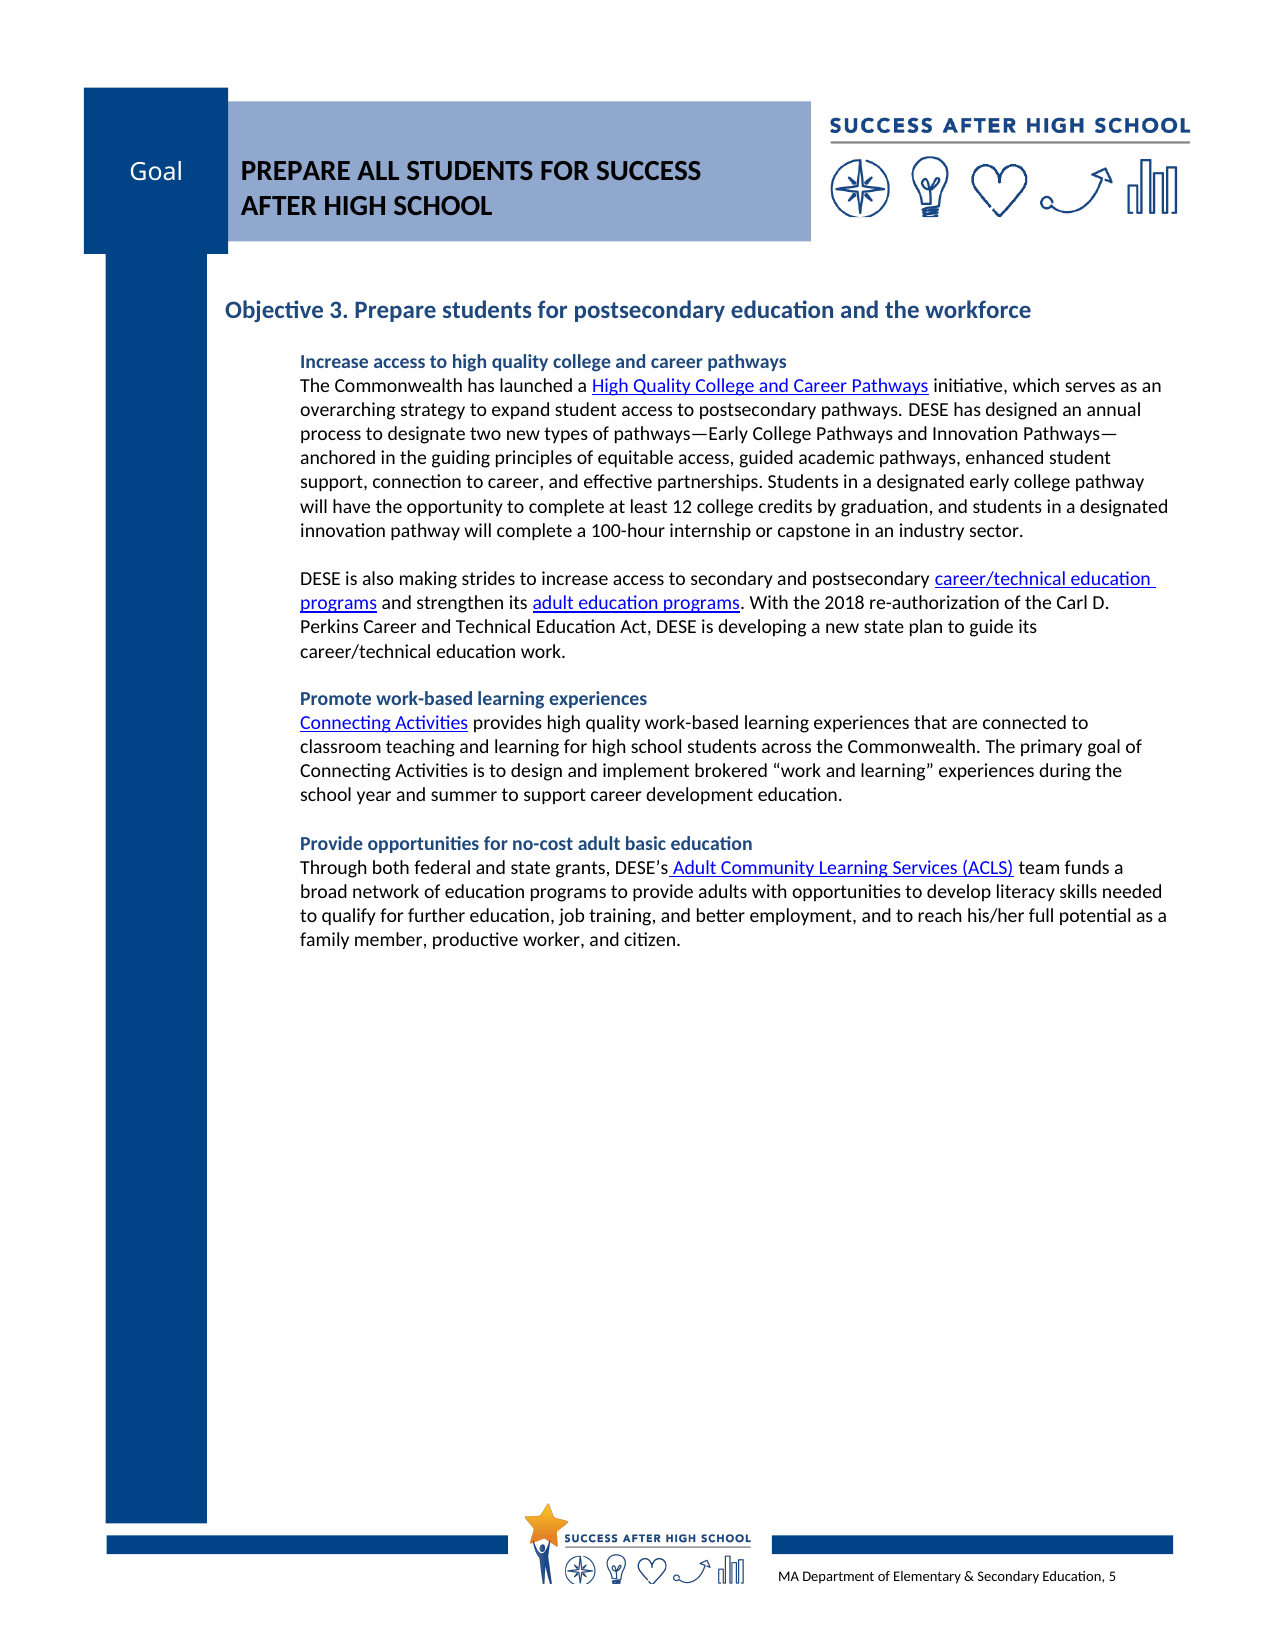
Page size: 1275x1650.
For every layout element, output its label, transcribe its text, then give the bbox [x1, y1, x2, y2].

text Through both federal and state grants, DESE’s Adult Community Learning Services (ACLS) team funds a broad network of education programs to provide adults with opportunities to develop literacy skills needed to qualify for further education, job training, and better employment, and to reach his/her full potential as a family member, productive worker, and citizen. [300, 855, 1172, 952]
text Objective 3. Prepare students for postsecondary education and the workforce [225, 294, 1172, 325]
text The Commonwealth has launched a High Quality College and Career Pathways initiative, which serves as an overarching strategy to expand student access to postsecondary pathways. DESE has designed an annual process to designate two new types of pathways—Early College Pathways and Innovation Pathways—anchored in the guiding principles of equitable access, guided academic pathways, enhanced student support, connection to career, and effective partnerships. Students in a designated early college pathway will have the opportunity to complete at least 12 college credits by graduation, and students in a designated innovation pathway will complete a 100-hour internship or capstone in an industry sector. [300, 373, 1172, 542]
text Promote work-based learning experiences [300, 686, 1172, 710]
text DESE is also making strides to increase access to secondary and postsecondary career/technical education programs and strengthen its adult education programs. With the 2018 re-authorization of the Carl D. Perkins Career and Technical Education Act, DESE is developing a new state plan to guide its career/technical education work. [300, 566, 1172, 663]
picture [524, 1502, 752, 1584]
picture [825, 116, 1191, 217]
text Increase access to high quality college and career pathways [300, 349, 1172, 373]
text Provide opportunities for no-cost adult basic education [300, 831, 1172, 855]
text Connecting Activities provides high quality work-based learning experiences that are connected to classroom teaching and learning for high school students across the Commonwealth. The primary goal of Connecting Activities is to design and implement brokered “work and learning” experiences during the school year and summer to support career development education. [300, 710, 1172, 807]
